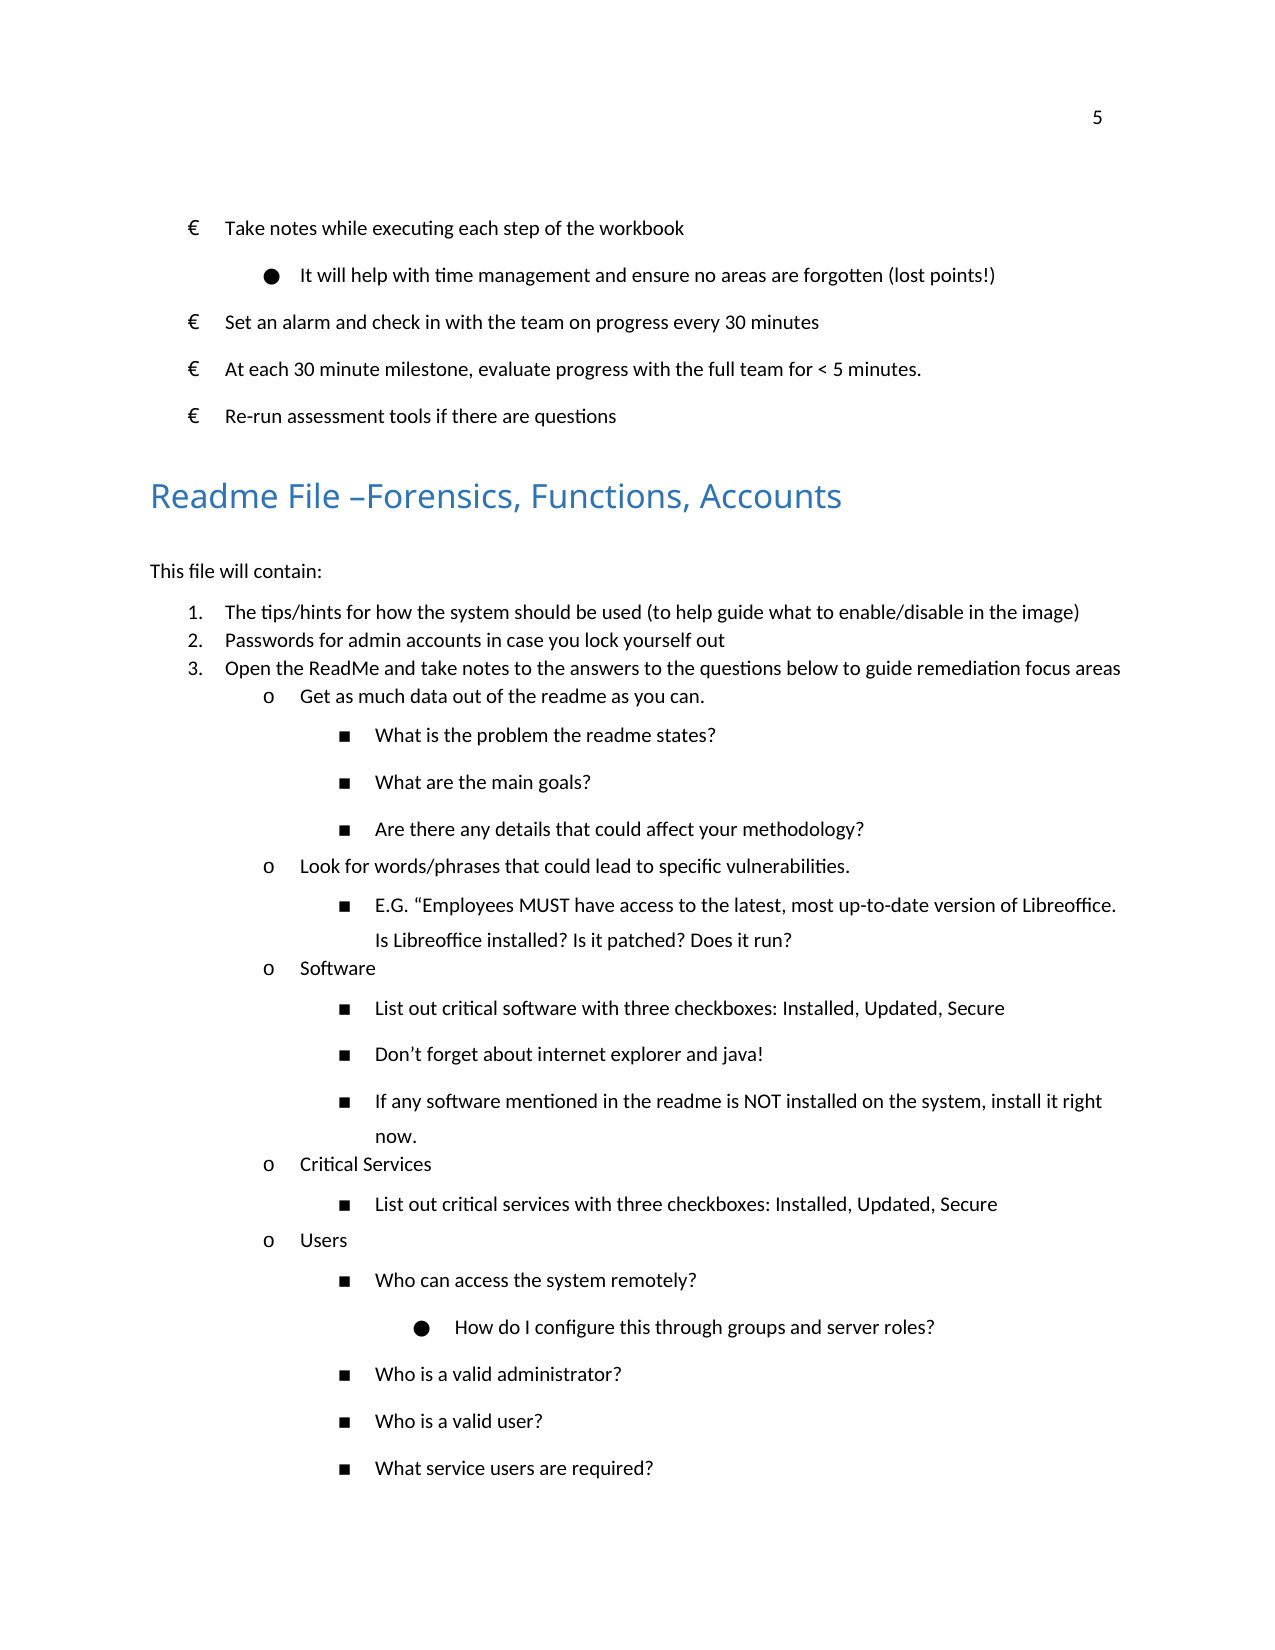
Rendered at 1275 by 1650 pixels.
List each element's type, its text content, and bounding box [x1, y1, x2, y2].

list What is the problem the readme states? [337, 712, 1125, 754]
list Are there any details that could affect your methodology? [337, 806, 1125, 848]
text This file will contain: [150, 559, 1125, 584]
list Who is a valid administrator? [337, 1350, 1125, 1393]
list E.G. “Employees MUST have access to the latest, most up-to-date version of Libreoffice. Is Libreoffice installed? Is it patched? Does it run? [337, 882, 1125, 952]
list What service users are required? [337, 1444, 1125, 1487]
subtitle Readme File –Forensics, Functions, Accounts [150, 473, 1125, 518]
list Take notes while executing each step of the workbook [187, 204, 1125, 247]
list Passwords for admin accounts in case you lock yourself out [187, 627, 1125, 652]
list Open the ReadMe and take notes to the answers to the questions below to guide remediation focus areas [187, 655, 1125, 680]
list Users [262, 1227, 1125, 1254]
list What are the main goals? [337, 759, 1125, 802]
list List out critical services with three checkboxes: Installed, Updated, Secure [337, 1180, 1125, 1223]
list List out critical software with three checkboxes: Installed, Updated, Secure [337, 984, 1125, 1027]
list Critical Services [262, 1151, 1125, 1178]
list Don’t forget about internet explorer and java! [337, 1031, 1125, 1074]
list Software [262, 955, 1125, 981]
list Set an alarm and check in with the team on progress every 30 minutes [187, 298, 1125, 341]
list How do I configure this through groups and server roles? [412, 1303, 1125, 1346]
list Who is a valid user? [337, 1397, 1125, 1440]
list Look for words/phrases that could lead to specific vulnerabilities. [262, 853, 1125, 879]
list Re-run assessment tools if there are questions [187, 392, 1125, 435]
list It will help with time management and ensure no areas are forgotten (lost points!) [262, 252, 1125, 294]
list At each 30 minute milestone, evaluate progress with the full team for < 5 minutes. [187, 346, 1125, 388]
list If any software mentioned in the readme is NOT installed on the system, install it right now. [337, 1078, 1125, 1149]
list The tips/hints for how the system should be used (to help guide what to enable/disable in the image) [187, 599, 1125, 624]
list Get as much data out of the readme as you can. [262, 683, 1125, 709]
list Who can access the system remotely? [337, 1256, 1125, 1299]
